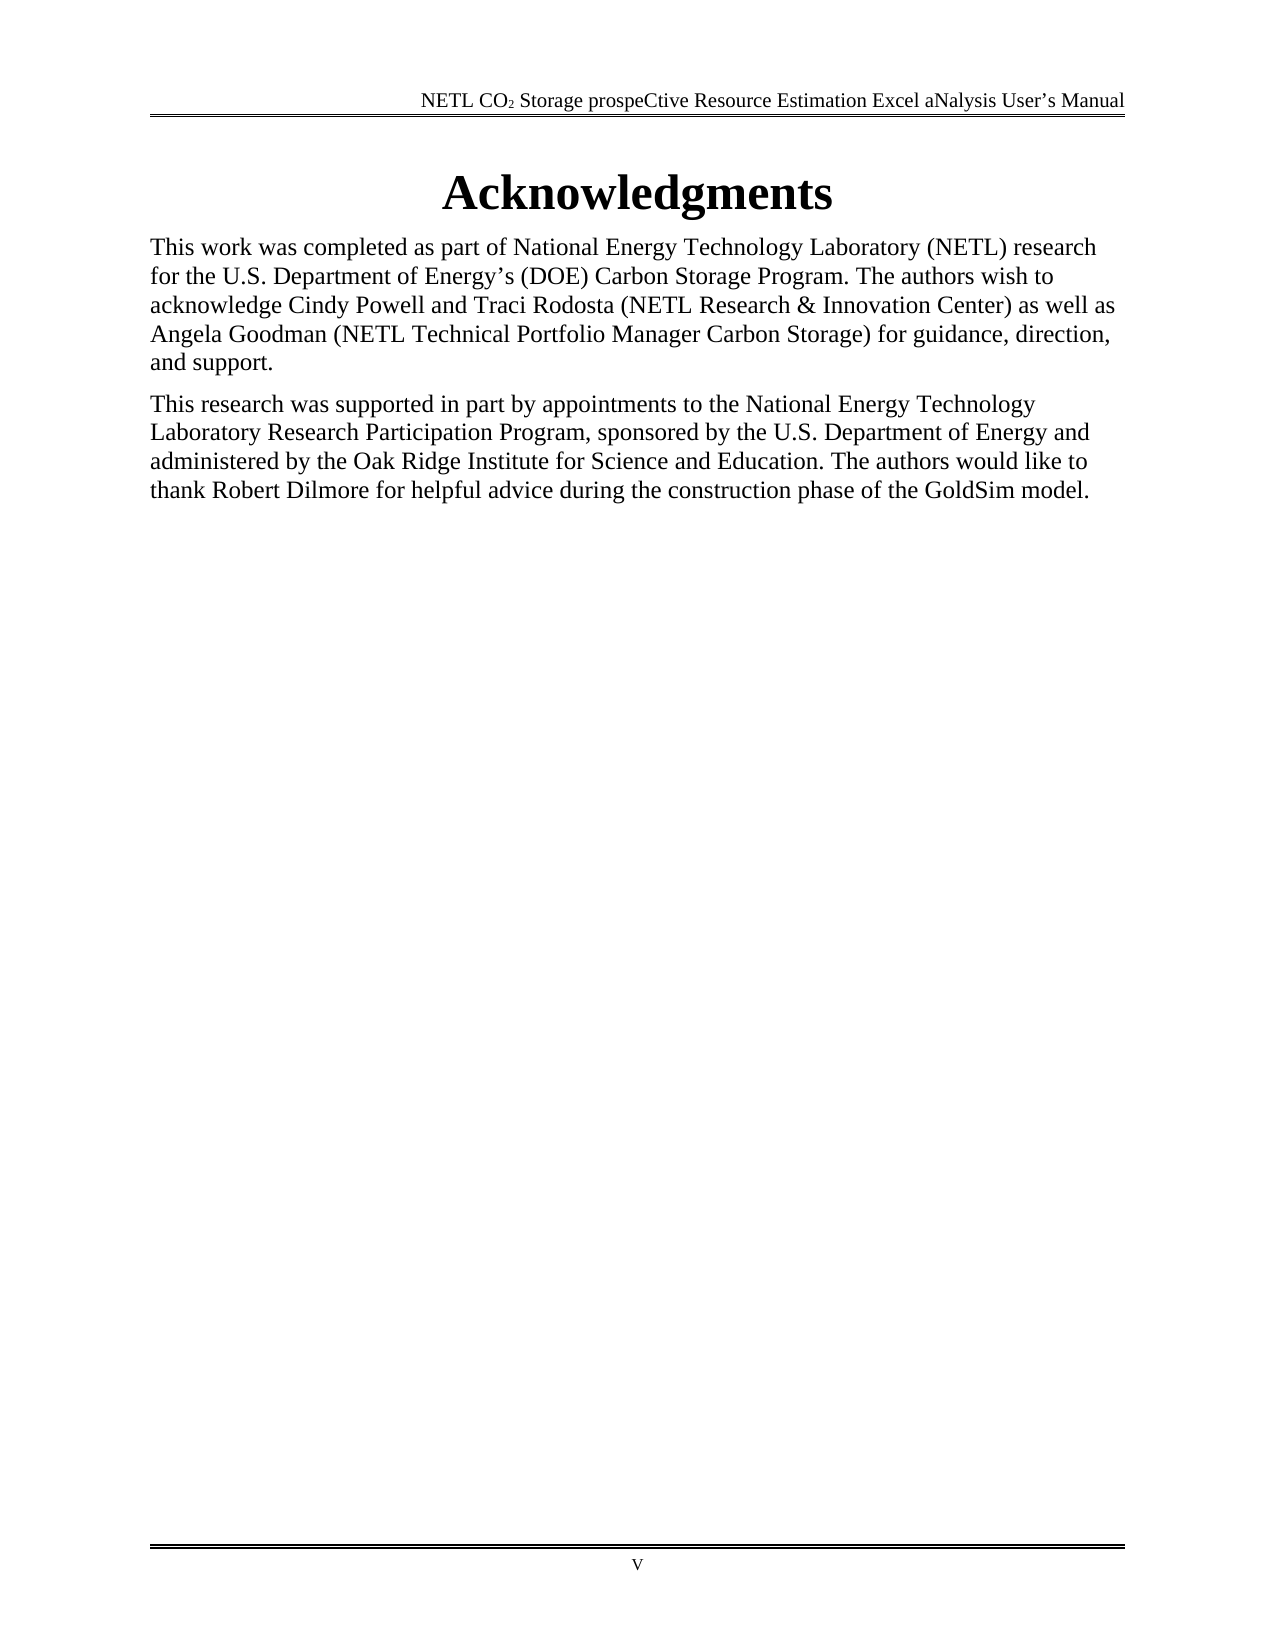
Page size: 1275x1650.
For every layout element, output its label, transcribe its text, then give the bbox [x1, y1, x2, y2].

text This work was completed as part of National Energy Technology Laboratory (NETL) research for the U.S. Department of Energy’s (DOE) Carbon Storage Program. The authors wish to acknowledge Cindy Powell and Traci Rodosta (NETL Research & Innovation Center) as well as Angela Goodman (NETL Technical Portfolio Manager Carbon Storage) for guidance, direction, and support. [150, 232, 1125, 376]
text This research was supported in part by appointments to the National Energy Technology Laboratory Research Participation Program, sponsored by the U.S. Department of Energy and administered by the Oak Ridge Institute for Science and Education. The authors would like to thank Robert Dilmore for helpful advice during the construction phase of the GoldSim model. [150, 389, 1125, 504]
text Acknowledgments [150, 162, 1125, 220]
